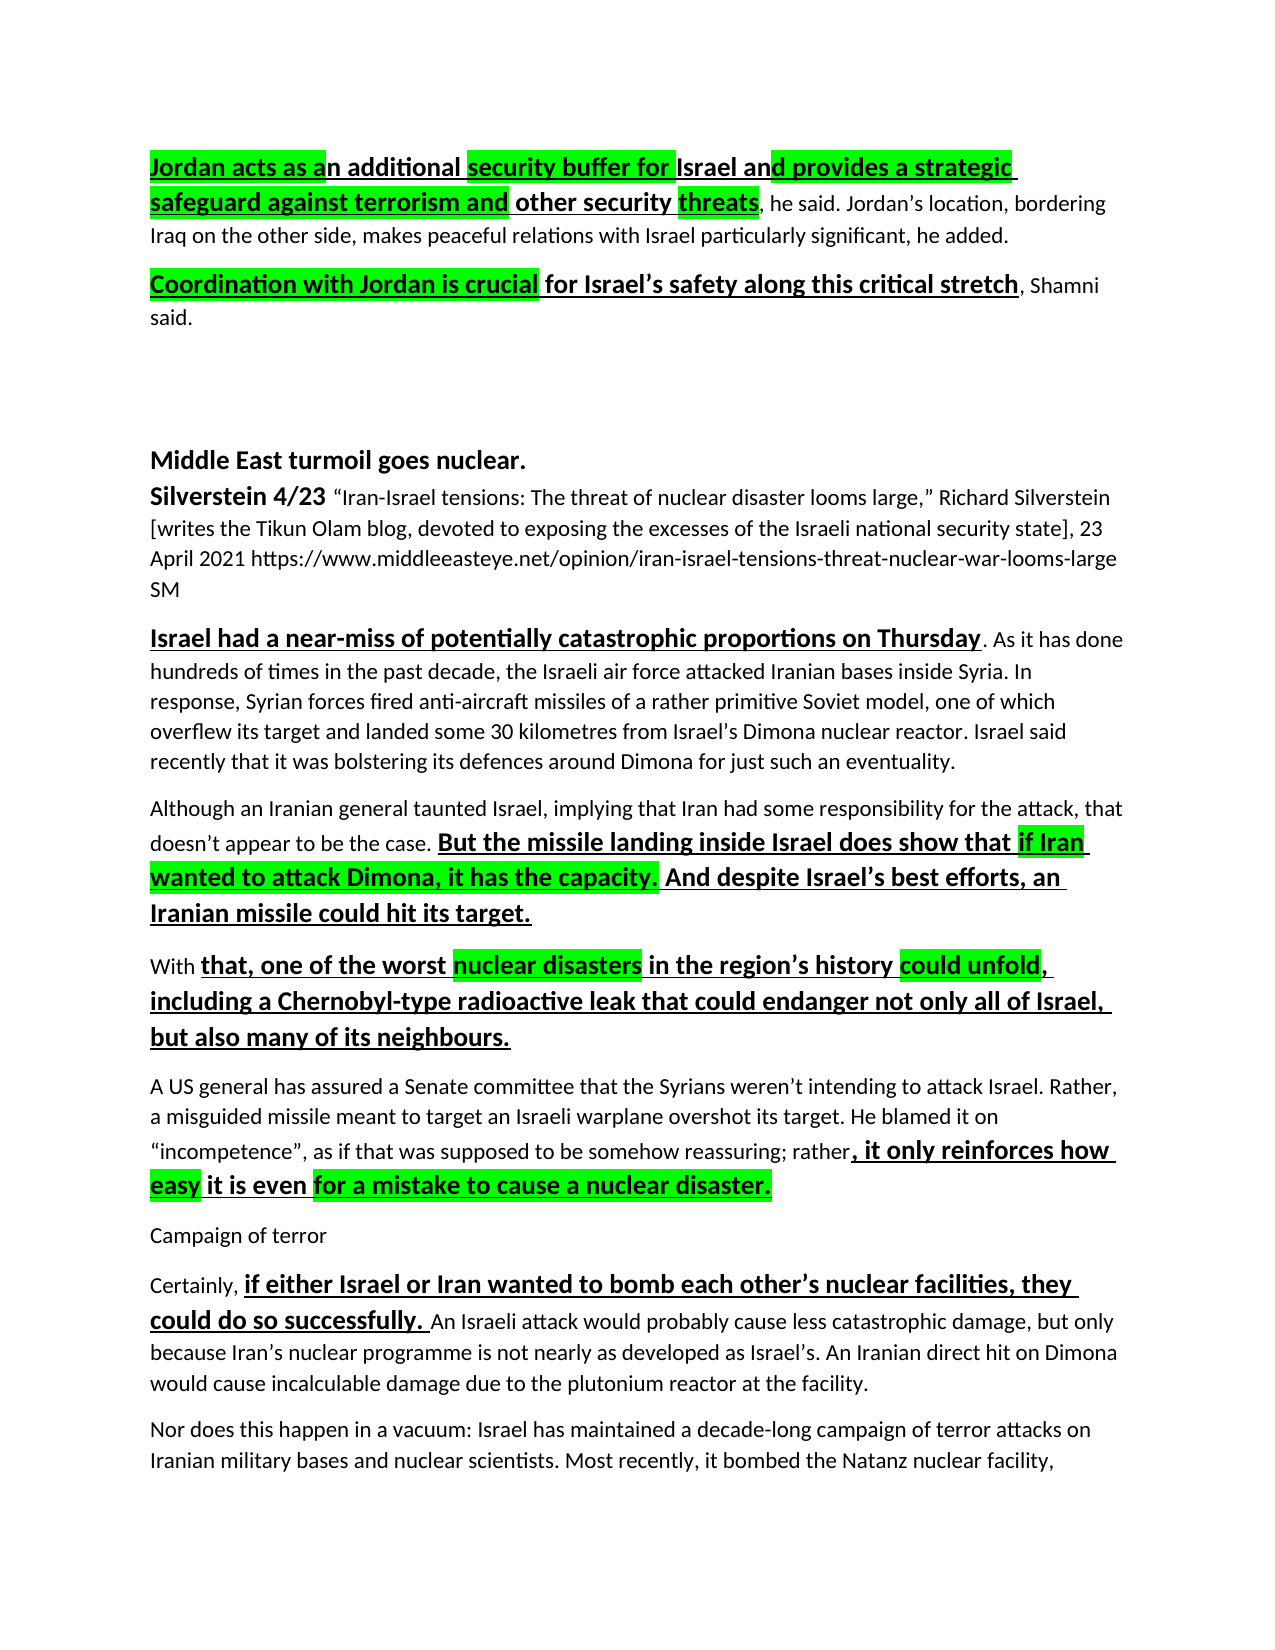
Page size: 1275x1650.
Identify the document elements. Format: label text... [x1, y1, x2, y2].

text Jordan acts as an additional security buffer for Israel and provides a strategic safeguard against terrorism and other security threats, he said. Jordan’s location, bordering Iraq on the other side, makes peaceful relations with Israel particularly significant, he added. [150, 150, 1125, 249]
text Certainly, if either Israel or Iran wanted to bomb each other’s nuclear facilities, they could do so successfully. An Israeli attack would probably cause less catastrophic damage, but only because Iran’s nuclear programme is not nearly as developed as Israel’s. An Iranian direct hit on Dimona would cause incalculable damage due to the plutonium reactor at the facility. [150, 1268, 1125, 1397]
text Campaign of terror [150, 1221, 1125, 1249]
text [150, 1416, 1125, 1474]
text A US general has assured a Senate committee that the Syrians weren’t intending to attack Israel. Rather, a misguided missile meant to target an Israeli warplane overshot its target. He blamed it on “incompetence”, as if that was supposed to be somehow reassuring; rather, it only reinforces how easy it is even for a mistake to cause a nuclear disaster. [150, 1072, 1125, 1202]
text With that, one of the worst nuclear disasters in the region’s history could unfold, including a Chernobyl-type radioactive leak that could endanger not only all of Israel, but also many of its neighbours. [150, 948, 1125, 1053]
text Silverstein 4/23 “Iran-Israel tensions: The threat of nuclear disaster looms large,” Richard Silverstein [writes the Tikun Olam blog, devoted to exposing the excesses of the Israeli national security state], 23 April 2021 https://www.middleeasteye.net/opinion/iran-israel-tensions-threat-nuclear-war-looms-large SM [150, 479, 1125, 603]
text Israel had a near-miss of potentially catastrophic proportions on Thursday. As it has done hundreds of times in the past decade, the Israeli air force attacked Iranian bases inside Syria. In response, Syrian forces fired anti-aircraft missiles of a rather primitive Soviet model, one of which overflew its target and landed some 30 kilometres from Israel’s Dimona nuclear reactor. Israel said recently that it was bolstering its defences around Dimona for just such an eventuality. [150, 622, 1125, 776]
text Although an Iranian general taunted Israel, implying that Iran had some responsibility for the attack, that doesn’t appear to be the case. But the missile landing inside Israel does show that if Iran wanted to attack Dimona, it has the capacity. And despite Israel’s best efforts, an Iranian missile could hit its target. [150, 794, 1125, 929]
text Coordination with Jordan is crucial for Israel’s safety along this critical stretch, Shamni said. [150, 268, 1125, 331]
subtitle Middle East turmoil goes nuclear. [150, 443, 1125, 477]
